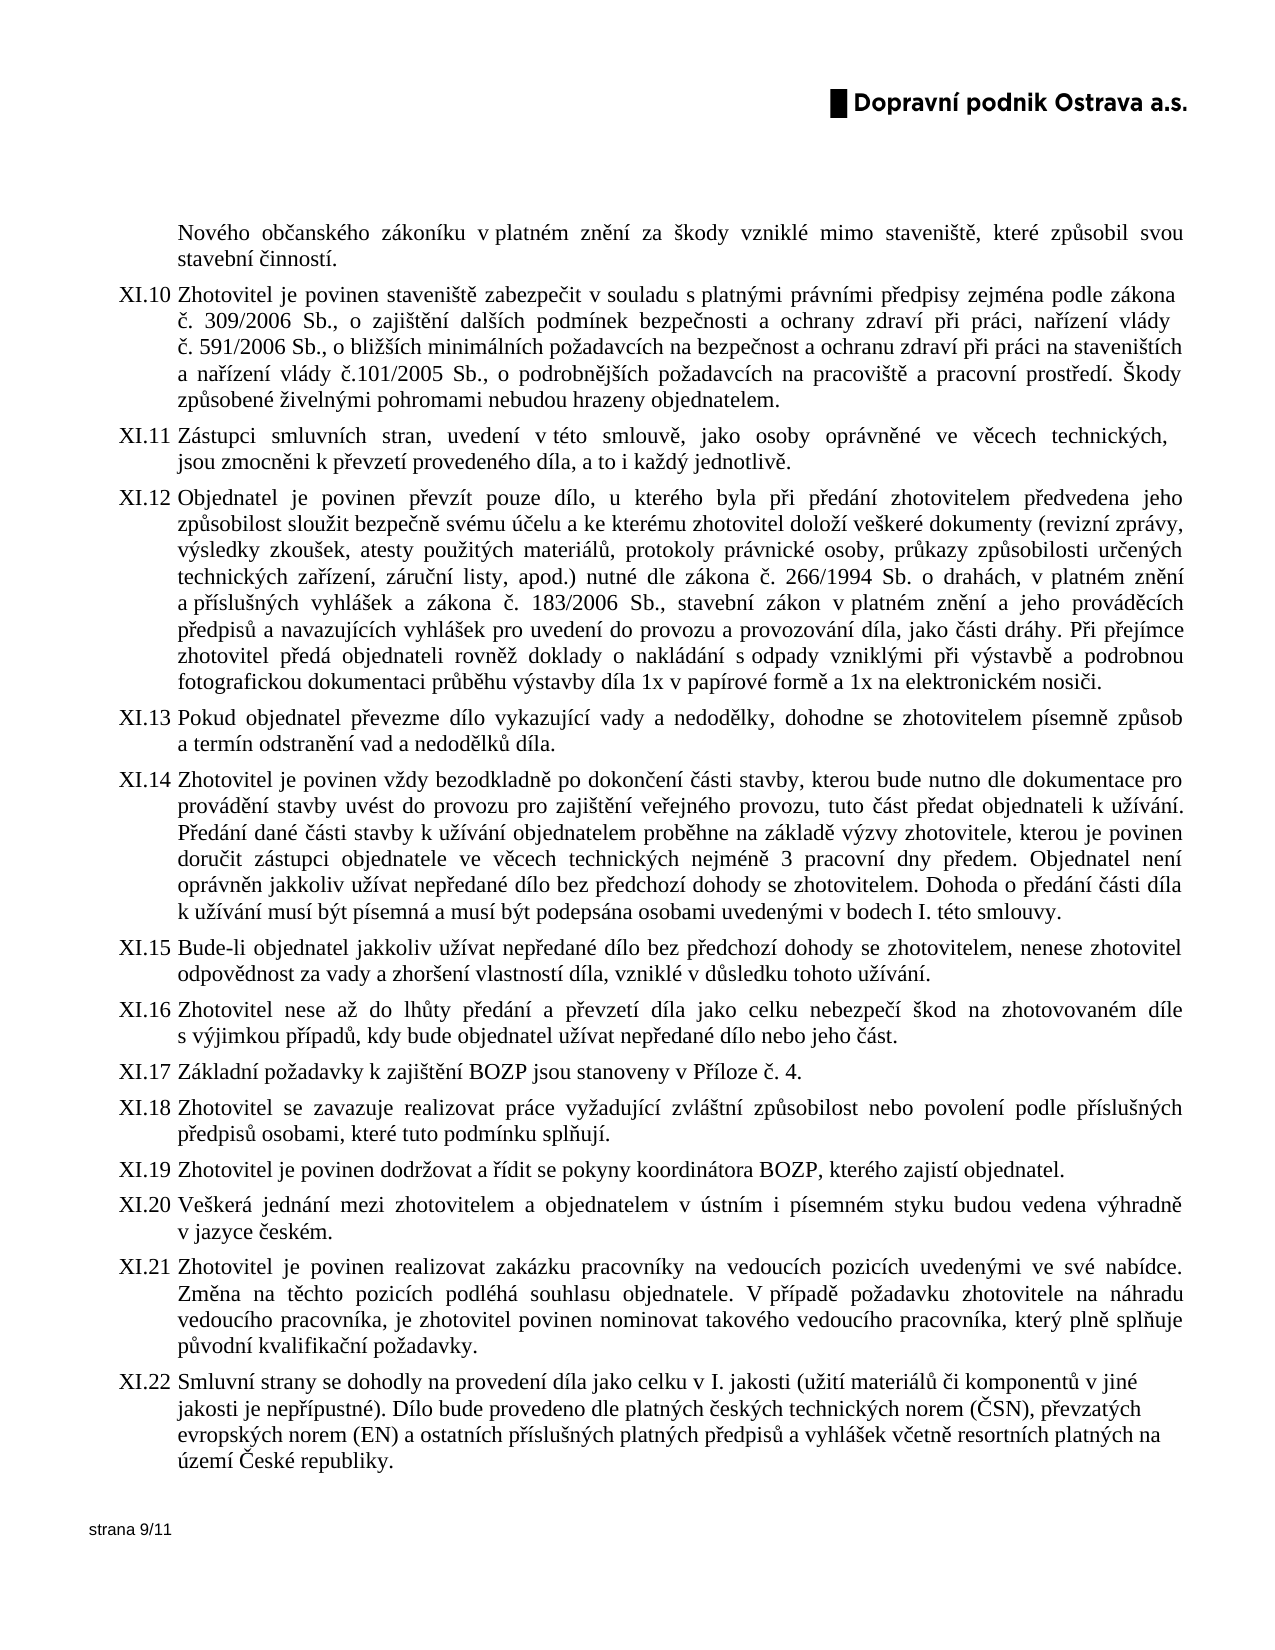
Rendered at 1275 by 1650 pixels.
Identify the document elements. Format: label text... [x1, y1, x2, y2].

list Zhotovitel nese až do lhůty předání a převzetí díla jako celku nebezpečí škod na zhotovovaném díle s výjimkou případů, kdy bude objednatel užívat nepředané dílo nebo jeho část. [118, 996, 1184, 1048]
list Zhotovitel je povinen dodržovat a řídit se pokyny koordinátora BOZP, kterého zajistí objednatel. [118, 1156, 1184, 1182]
list Pokud objednatel převezme dílo vykazující vady a nedodělky, dohodne se zhotovitelem písemně způsob a termín odstranění vad a nedodělků díla. [118, 704, 1184, 757]
list Smluvní strany se dohodly na provedení díla jako celku v I. jakosti (užití materiálů či komponentů v jiné jakosti je nepřípustné). Dílo bude provedeno dle platných českých technických norem (ČSN), převzatých evropských norem (EN) a ostatních příslušných platných předpisů a vyhlášek včetně resortních platných na území České republiky. [118, 1368, 1184, 1474]
picture [830, 89, 1187, 118]
list Zástupci smluvních stran, uvedení v této smlouvě, jako osoby oprávněné ve věcech technických, jsou zmocněni k převzetí provedeného díla, a to i každý jednotlivě. [118, 422, 1184, 474]
list Zhotovitel je povinen staveniště zabezpečit v souladu s platnými právními předpisy zejména podle zákona č. 309/2006 Sb., o zajištění dalších podmínek bezpečnosti a ochrany zdraví při práci, nařízení vlády č. 591/2006 Sb., o bližších minimálních požadavcích na bezpečnost a ochranu zdraví při práci na staveništích a nařízení vlády č.101/2005 Sb., o podrobnějších požadavcích na pracoviště a pracovní prostředí. Škody způsobené živelnými pohromami nebudou hrazeny objednatelem. [118, 281, 1184, 412]
list Zhotovitel se zavazuje realizovat práce vyžadující zvláštní způsobilost nebo povolení podle příslušných předpisů osobami, které tuto podmínku splňují. [118, 1093, 1184, 1146]
list Objednatel je povinen převzít pouze dílo, u kterého byla při předání zhotovitelem předvedena jeho způsobilost sloužit bezpečně svému účelu a ke kterému zhotovitel doloží veškeré dokumenty (revizní zprávy, výsledky zkoušek, atesty použitých materiálů, protokoly právnické osoby, průkazy způsobilosti určených technických zařízení, záruční listy, apod.) nutné dle zákona č. 266/1994 Sb. o drahách, v platném znění a příslušných vyhlášek a zákona č. 183/2006 Sb., stavební zákon v platném znění a jeho prováděcích předpisů a navazujících vyhlášek pro uvedení do provozu a provozování díla, jako části dráhy. Při přejímce zhotovitel předá objednateli rovněž doklady o nakládání s odpady vzniklými při výstavbě a podrobnou fotografickou dokumentaci průběhu výstavby díla 1x v papírové formě a 1x na elektronickém nosiči. [118, 484, 1184, 695]
list Základní požadavky k zajištění BOZP jsou stanoveny v Příloze č. 4. [118, 1058, 1184, 1084]
list Zhotovitel je povinen vždy bezodkladně po dokončení části stavby, kterou bude nutno dle dokumentace pro provádění stavby uvést do provozu pro zajištění veřejného provozu, tuto část předat objednateli k užívání. Předání dané části stavby k užívání objednatelem proběhne na základě výzvy zhotovitele, kterou je povinen doručit zástupci objednatele ve věcech technických nejméně 3 pracovní dny předem. Objednatel není oprávněn jakkoliv užívat nepředané dílo bez předchozí dohody se zhotovitelem. Dohoda o předání části díla k užívání musí být písemná a musí být podepsána osobami uvedenými v bodech I. této smlouvy. [118, 766, 1184, 924]
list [118, 218, 1184, 271]
list Zhotovitel je povinen realizovat zakázku pracovníky na vedoucích pozicích uvedenými ve své nabídce. Změna na těchto pozicích podléhá souhlasu objednatele. V případě požadavku zhotovitele na náhradu vedoucího pracovníka, je zhotovitel povinen nominovat takového vedoucího pracovníka, který plně splňuje původní kvalifikační požadavky. [118, 1253, 1184, 1359]
list Veškerá jednání mezi zhotovitelem a objednatelem v ústním i písemném styku budou vedena výhradně v jazyce českém. [118, 1191, 1184, 1244]
list Bude-li objednatel jakkoliv užívat nepředané dílo bez předchozí dohody se zhotovitelem, nenese zhotovitel odpovědnost za vady a zhoršení vlastností díla, vzniklé v důsledku tohoto užívání. [118, 934, 1184, 986]
